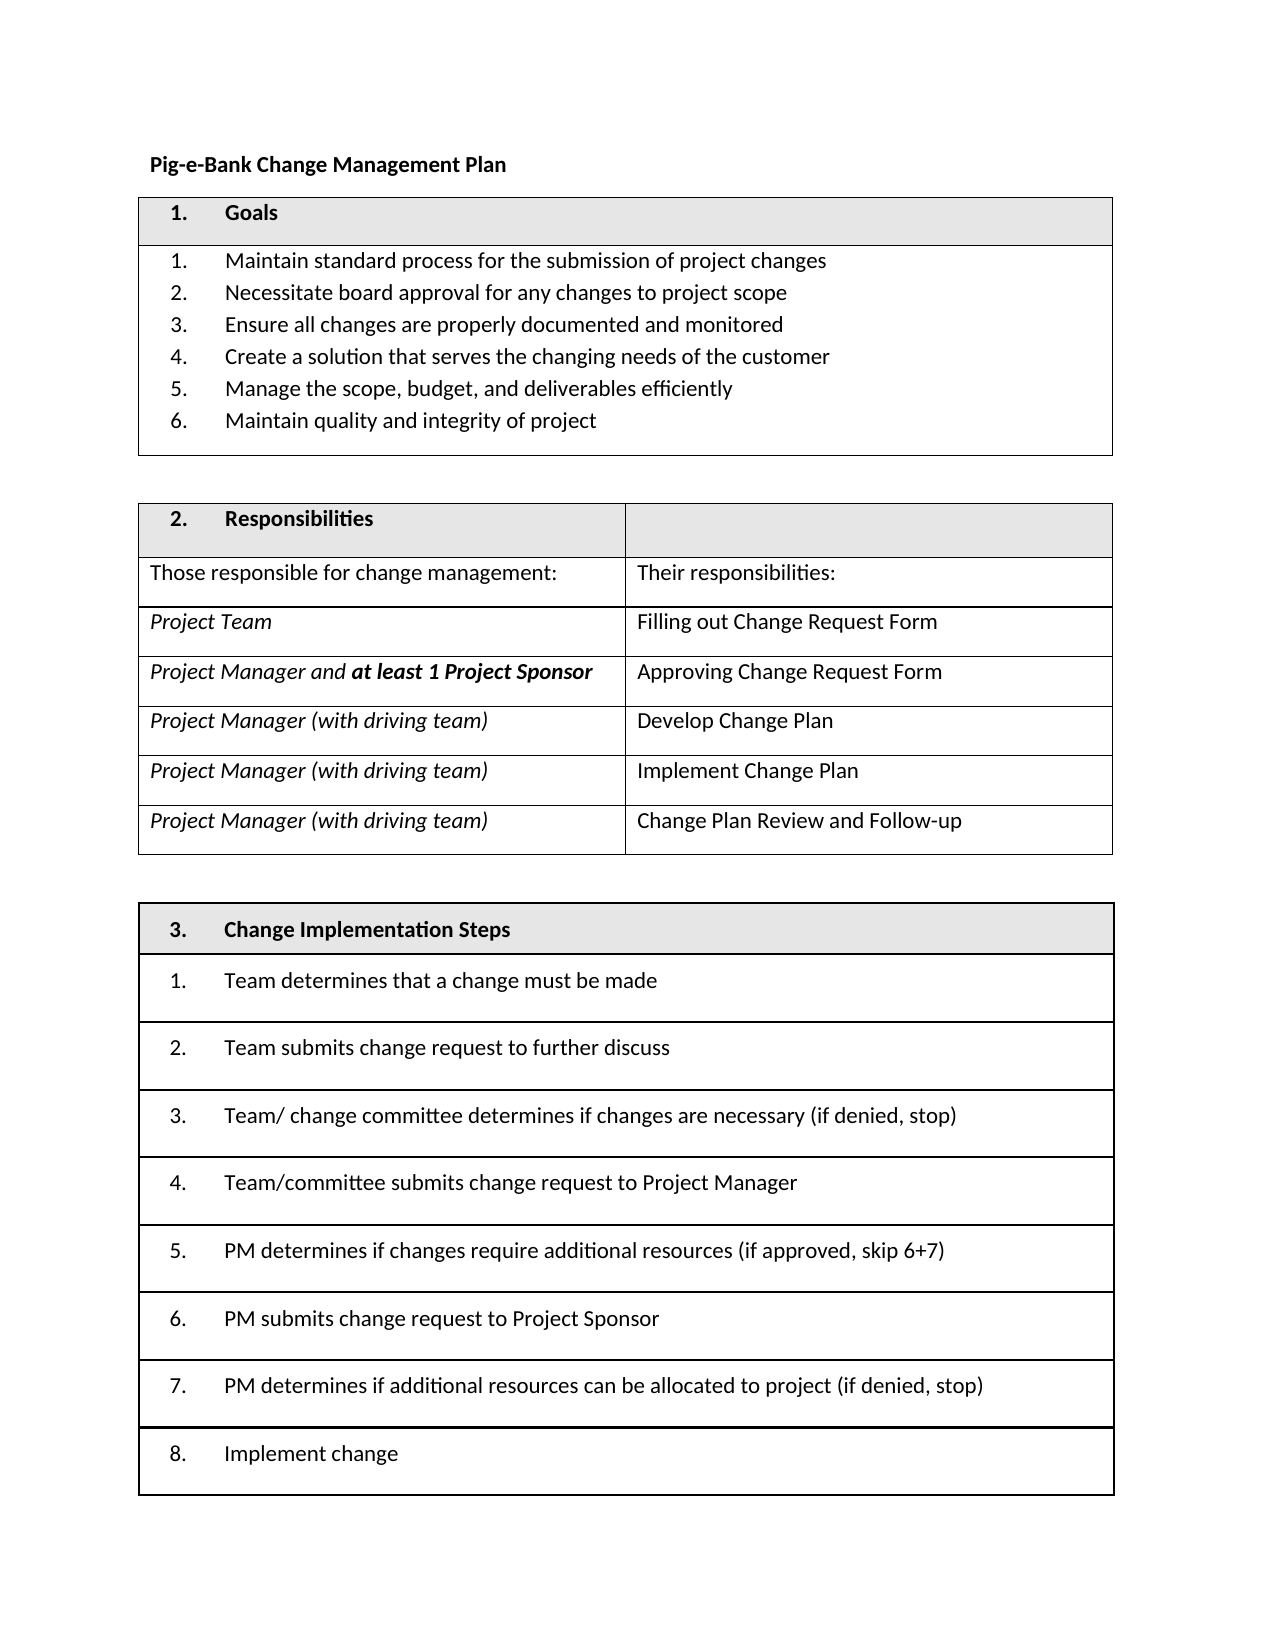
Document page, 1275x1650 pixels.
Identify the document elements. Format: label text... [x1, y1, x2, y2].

table_header Change Implementation Steps [140, 904, 1113, 953]
table_cell Approving Change Request Form [626, 657, 1112, 706]
table_cell Team/committee submits change request to Project Manager [140, 1158, 1113, 1224]
table_cell Team submits change request to further discuss [140, 1023, 1113, 1088]
table_cell Filling out Change Request Form [626, 608, 1112, 656]
table_header [626, 504, 1112, 557]
table_cell Project Team [139, 608, 625, 656]
table_cell Team determines that a change must be made [140, 955, 1113, 1021]
table_cell Implement change [140, 1429, 1113, 1494]
table_cell Project Manager (with driving team) [139, 806, 625, 854]
table_cell Develop Change Plan [626, 707, 1112, 755]
table_cell Implement Change Plan [626, 756, 1112, 805]
table_header Responsibilities [139, 504, 625, 557]
table_cell PM submits change request to Project Sponsor [140, 1293, 1113, 1359]
table_cell PM determines if additional resources can be allocated to project (if denied, stop) [140, 1361, 1113, 1426]
table_cell Team/ change committee determines if changes are necessary (if denied, stop) [140, 1091, 1113, 1156]
table_cell Project Manager (with driving team) [139, 707, 625, 755]
table_cell Project Manager (with driving team) [139, 756, 625, 805]
table_header Goals [139, 198, 1112, 245]
text Pig-e-Bank Change Management Plan [150, 150, 1125, 178]
table_cell Change Plan Review and Follow-up [626, 806, 1112, 854]
table_cell Those responsible for change management: [139, 558, 625, 606]
table_cell Their responsibilities: [626, 558, 1112, 606]
table_cell Project Manager and at least 1 Project Sponsor [139, 657, 625, 706]
table_cell Maintain standard process for the submission of project changes Necessitate board approval for any changes to project scope Ensure all changes are properly documented and monitored Create a solution that serves the changing needs of the customer Manage the scope, budget, and deliverables efficiently Maintain quality and integrity of project [139, 246, 1112, 455]
table_cell PM determines if changes require additional resources (if approved, skip 6+7) [140, 1226, 1113, 1291]
